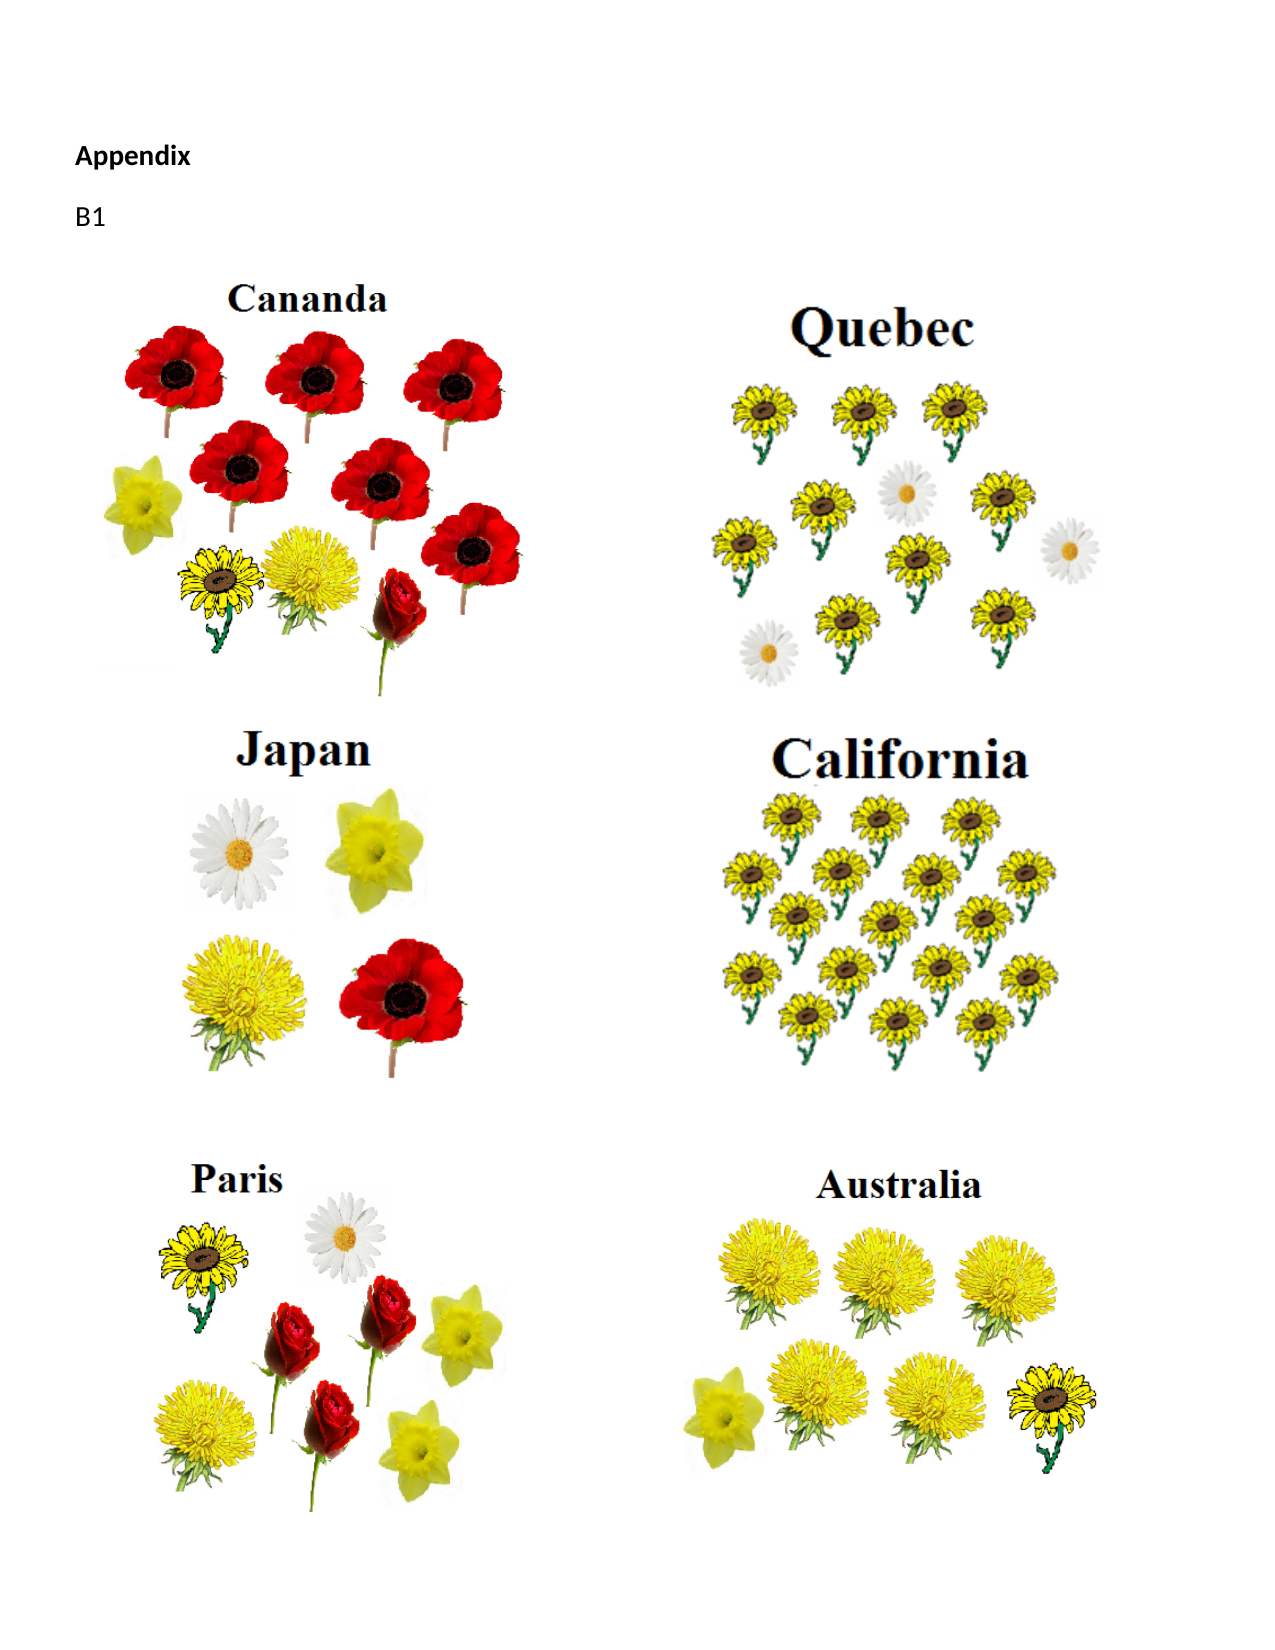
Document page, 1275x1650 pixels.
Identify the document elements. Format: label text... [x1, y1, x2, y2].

picture [668, 1153, 1174, 1483]
picture [92, 270, 557, 1107]
picture [704, 287, 1122, 1091]
text B1 [75, 198, 1200, 234]
text Appendix [75, 137, 1200, 172]
picture [126, 1153, 525, 1530]
